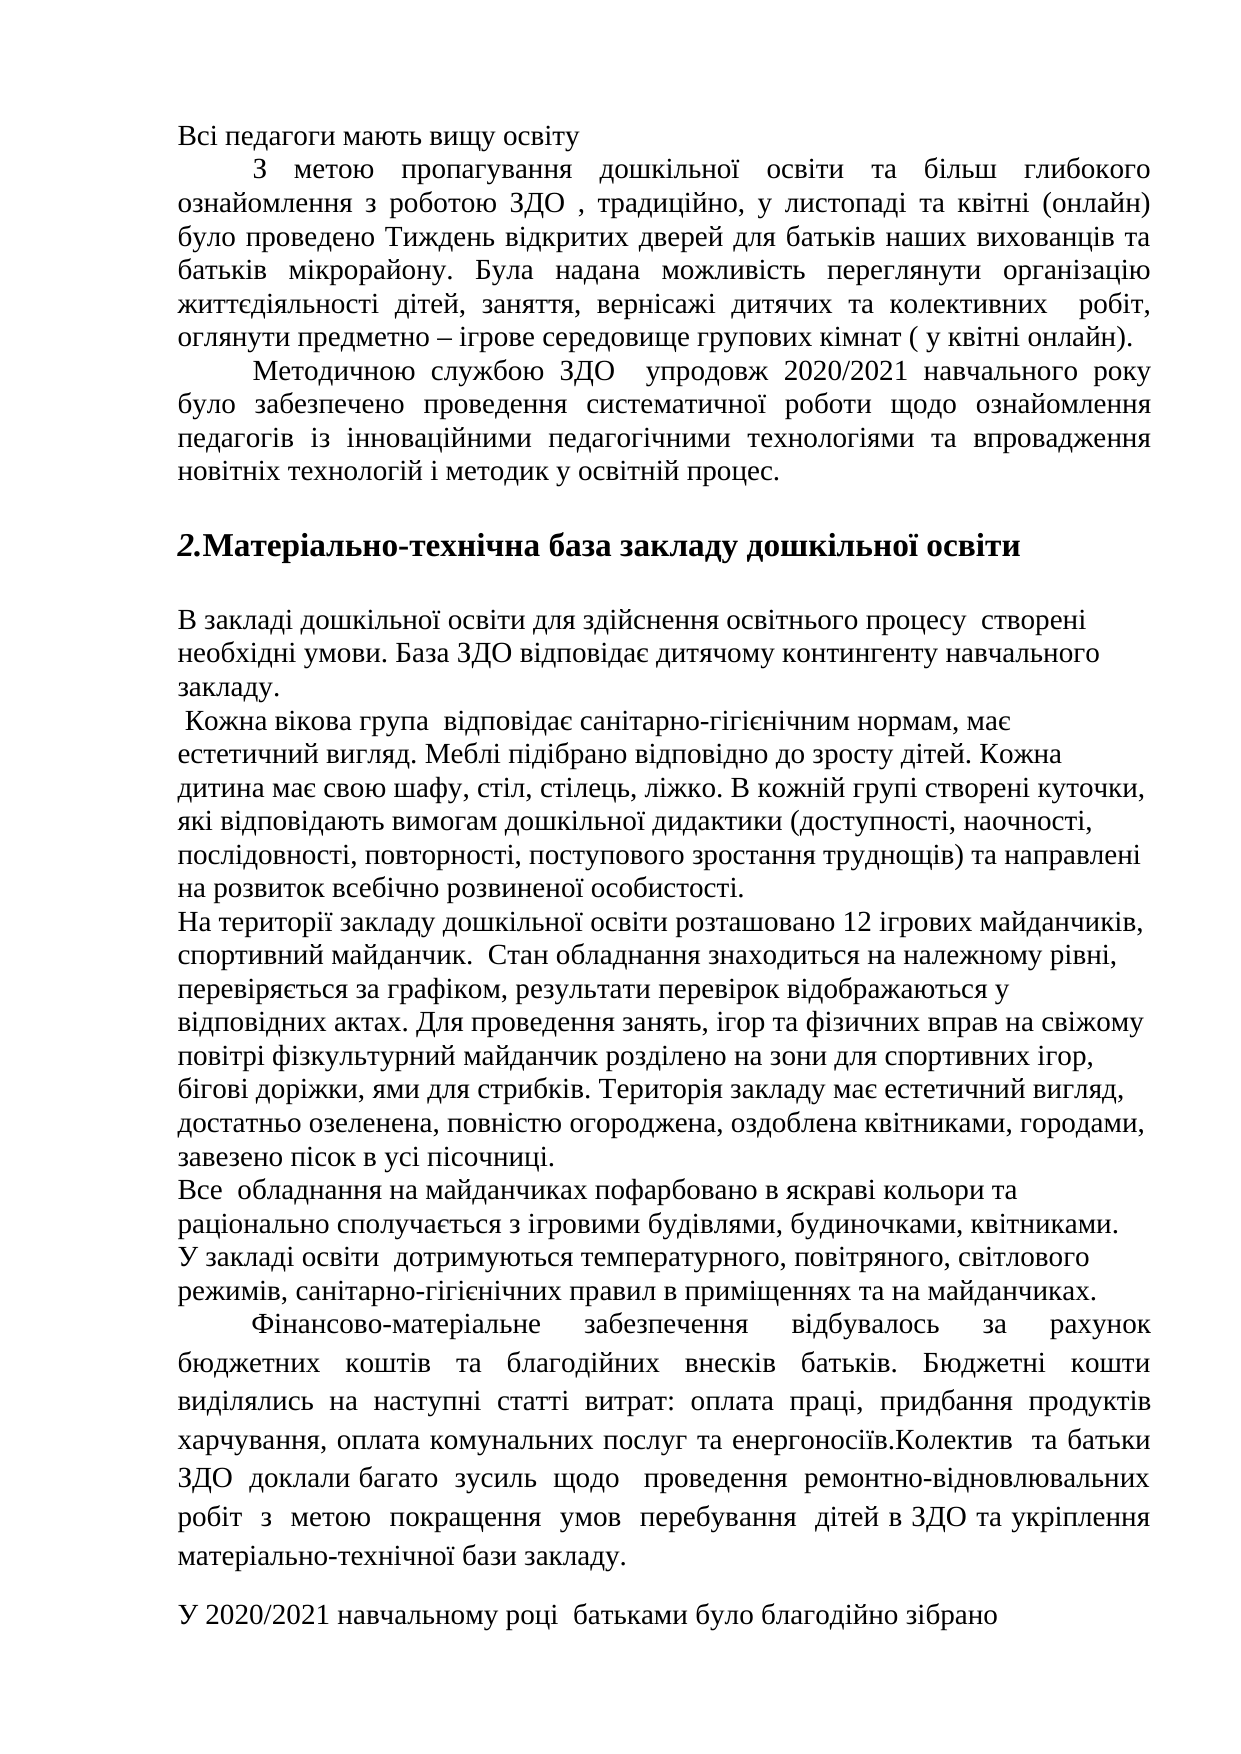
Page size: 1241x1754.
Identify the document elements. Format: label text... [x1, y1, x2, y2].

text З метою пропагування дошкільної освіти та більш глибокого ознайомлення з роботою ЗДО , традиційно, у листопаді та квітні (онлайн) було проведено Тиждень відкритих дверей для батьків наших вихованців та батьків мікрорайону. Була надана можливість переглянути організацію життєдіяльності дітей, заняття, вернісажі дитячих та колективних робіт, оглянути предметно – ігрове середовище групових кімнат ( у квітні онлайн). [177, 152, 1152, 353]
text У 2020/2021 навчальному році батьками було благодійно зібрано [177, 1597, 1152, 1631]
text Всі педагоги мають вищу освіту [177, 118, 1152, 152]
text Методичною службою ЗДО упродовж 2020/2021 навчального року було забезпечено проведення систематичної роботи щодо ознайомлення педагогів із інноваційними педагогічними технологіями та впровадження новітніх технологій і методик у освітній процес. [177, 353, 1152, 487]
text 2.Матеріально-технічна база закладу дошкільної освіти [177, 525, 1152, 564]
text Фінансово-матеріальне забезпечення відбувалось за рахунок бюджетних коштів та благодійних внесків батьків. Бюджетні кошти виділялись на наступні статті витрат: оплата праці, придбання продуктів харчування, оплата комунальних послуг та енергоносіїв.Колектив та батьки ЗДО доклали багато зусиль щодо проведення ремонтно-відновлювальних робіт з метою покращення умов перебування дітей в ЗДО та укріплення матеріально-технічної бази закладу. [177, 1306, 1152, 1571]
text На території закладу дошкільної освіти розташовано 12 ігрових майданчиків, спортивний майданчик. Стан обладнання знаходиться на належному рівні, перевіряється за графіком, результати перевірок відображаються у відповідних актах. Для проведення занять, ігор та фізичних вправ на свіжому повітрі фізкультурний майданчик розділено на зони для спортивних ігор, бігові доріжки, ями для стрибків. Територія закладу має естетичний вигляд, достатньо озеленена, повністю огороджена, оздоблена квітниками, городами, завезено пісок в усі пісочниці. [177, 904, 1152, 1172]
text У закладі освіти дотримуються температурного, повітряного, світлового режимів, санітарно-гігієнічних правил в приміщеннях та на майданчиках. [177, 1239, 1152, 1306]
text Все обладнання на майданчиках пофарбовано в яскраві кольори та раціонально сполучається з ігровими будівлями, будиночками, квітниками. [177, 1172, 1152, 1239]
text В закладі дошкільної освіти для здійснення освітнього процесу створені необхідні умови. База ЗДО відповідає дитячому контингенту навчального закладу. [177, 602, 1152, 703]
text Кожна вікова група відповідає санітарно-гігієнічним нормам, має естетичний вигляд. Меблі підібрано відповідно до зросту дітей. Кожна дитина має свою шафу, стіл, стілець, ліжко. В кожній групі створені куточки, які відповідають вимогам дошкільної дидактики (доступності, наочності, послідовності, повторності, поступового зростання труднощів) та направлені на розвиток всебічно розвиненої особистості. [177, 703, 1152, 904]
